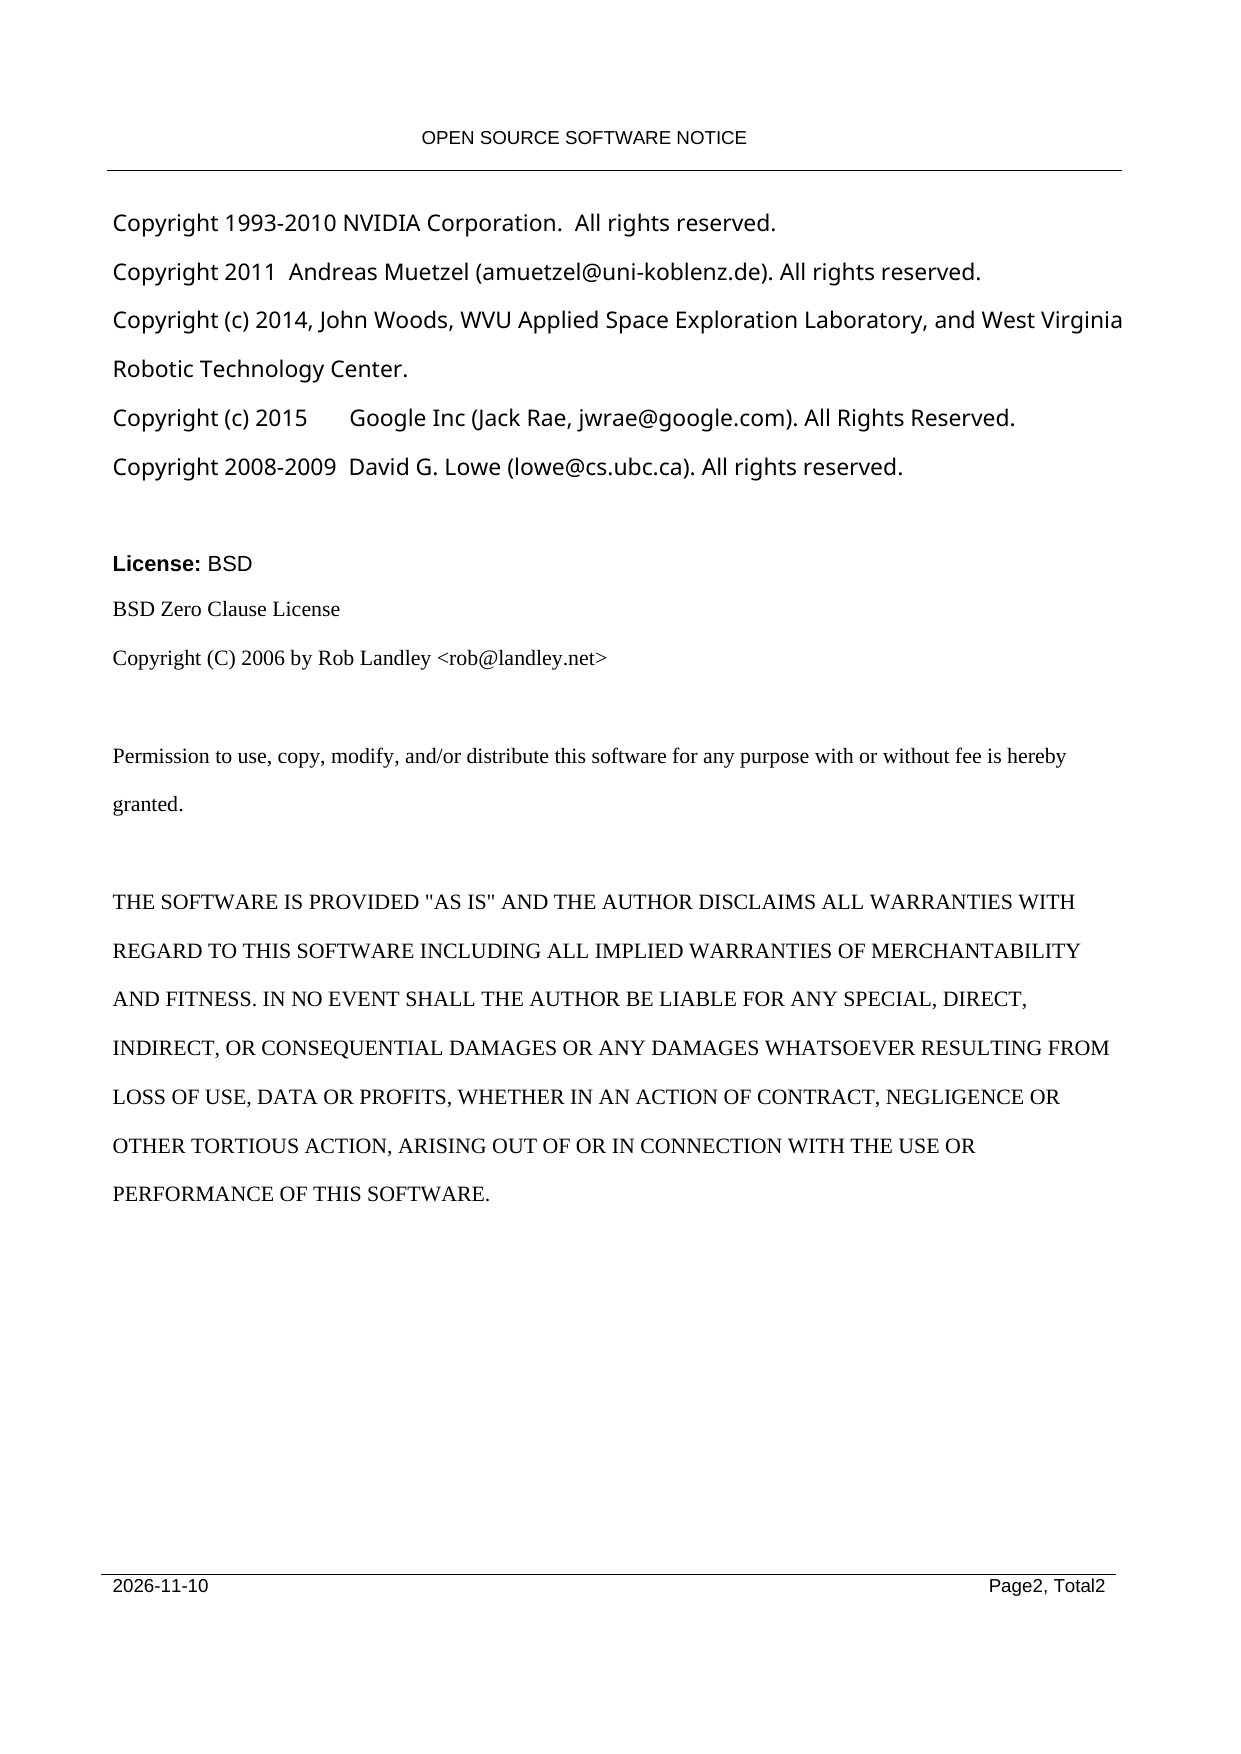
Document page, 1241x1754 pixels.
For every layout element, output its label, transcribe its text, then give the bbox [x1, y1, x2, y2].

text BSD Zero Clause License Copyright (C) 2006 by Rob Landley <rob@landley.net> Permission to use, copy, modify, and/or distribute this software for any purpose with or without fee is hereby granted. THE SOFTWARE IS PROVIDED "AS IS" AND THE AUTHOR DISCLAIMS ALL WARRANTIES WITH REGARD TO THIS SOFTWARE INCLUDING ALL IMPLIED WARRANTIES OF MERCHANTABILITY AND FITNESS. IN NO EVENT SHALL THE AUTHOR BE LIABLE FOR ANY SPECIAL, DIRECT, INDIRECT, OR CONSEQUENTIAL DAMAGES OR ANY DAMAGES WHATSOEVER RESULTING FROM LOSS OF USE, DATA OR PROFITS, WHETHER IN AN ACTION OF CONTRACT, NEGLIGENCE OR OTHER TORTIOUS ACTION, ARISING OUT OF OR IN CONNECTION WITH THE USE OR PERFORMANCE OF THIS SOFTWARE. [112, 593, 1128, 1259]
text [112, 206, 1128, 531]
text License: BSD [112, 548, 1128, 580]
